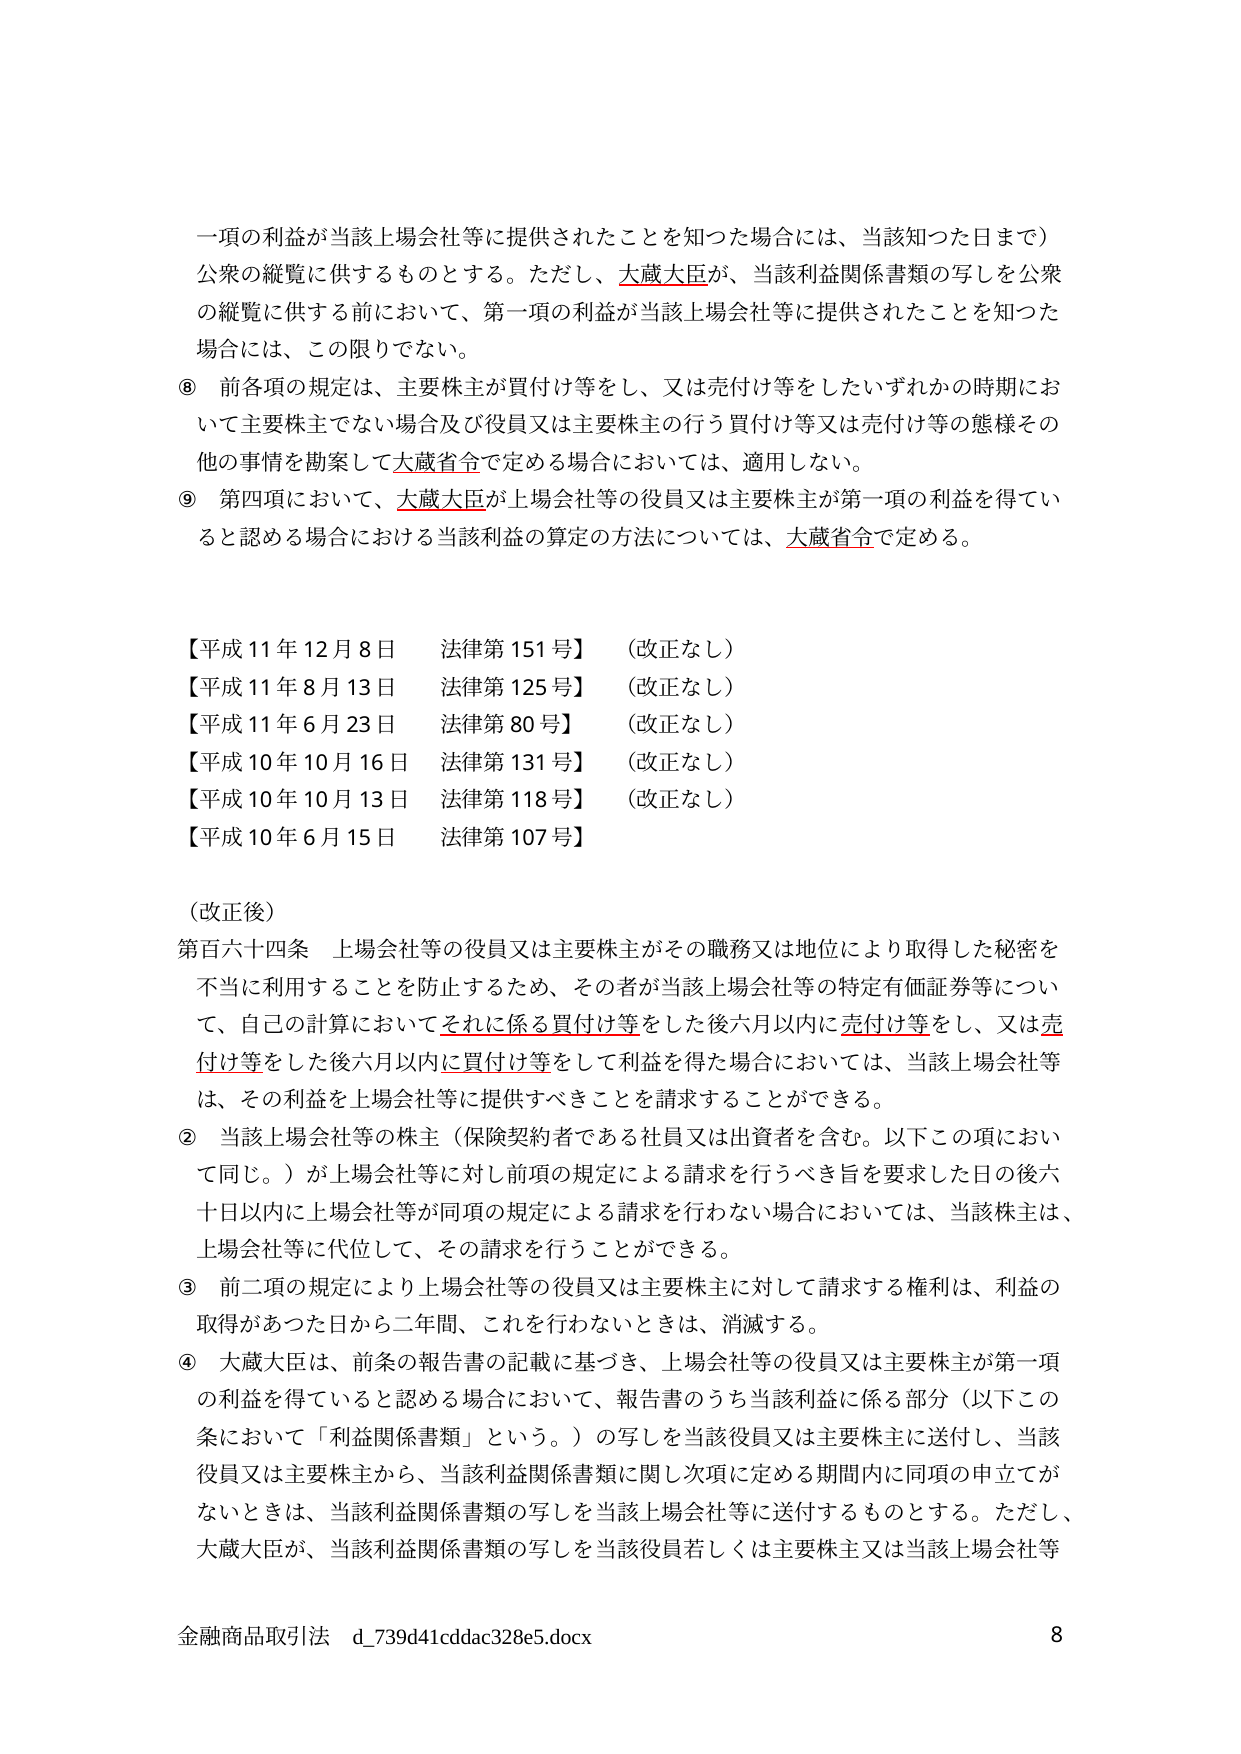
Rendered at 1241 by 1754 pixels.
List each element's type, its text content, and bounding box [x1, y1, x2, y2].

text 【平成11年8月13日 法律第125号】 （改正なし） [177, 667, 1063, 704]
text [177, 217, 1063, 367]
text 第百六十四条 上場会社等の役員又は主要株主がその職務又は地位により取得した秘密を不当に利用することを防止するため、その者が当該上場会社等の特定有価証券等について、自己の計算においてそれに係る買付け等をした後六月以内に売付け等をし、又は売付け等をした後六月以内に買付け等をして利益を得た場合においては、当該上場会社等は、その利益を上場会社等に提供すべきことを請求することができる。 [177, 929, 1063, 1117]
text 【平成10年10月16日 法律第131号】 （改正なし） [177, 742, 1063, 779]
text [177, 1342, 1063, 1567]
text ⑨ 第四項において、大蔵大臣が上場会社等の役員又は主要株主が第一項の利益を得ていると認める場合における当該利益の算定の方法については、大蔵省令で定める。 [177, 479, 1063, 554]
text 【平成10年6月15日 法律第107号】 [177, 817, 1063, 854]
text ② 当該上場会社等の株主（保険契約者である社員又は出資者を含む。以下この項において同じ。）が上場会社等に対し前項の規定による請求を行うべき旨を要求した日の後六十日以内に上場会社等が同項の規定による請求を行わない場合においては、当該株主は、上場会社等に代位して、その請求を行うことができる。 [177, 1117, 1063, 1267]
text （改正後） [177, 892, 1063, 929]
text 【平成11年12月8日 法律第151号】 （改正なし） [177, 629, 1063, 667]
text ⑧ 前各項の規定は、主要株主が買付け等をし、又は売付け等をしたいずれかの時期において主要株主でない場合及び役員又は主要株主の行う買付け等又は売付け等の態様その他の事情を勘案して大蔵省令で定める場合においては、適用しない。 [177, 367, 1063, 479]
text 【平成10年10月13日 法律第118号】 （改正なし） [177, 779, 1063, 817]
text ③ 前二項の規定により上場会社等の役員又は主要株主に対して請求する権利は、利益の取得があつた日から二年間、これを行わないときは、消滅する。 [177, 1267, 1063, 1342]
text 【平成11年6月23日 法律第80号】 （改正なし） [177, 704, 1063, 742]
